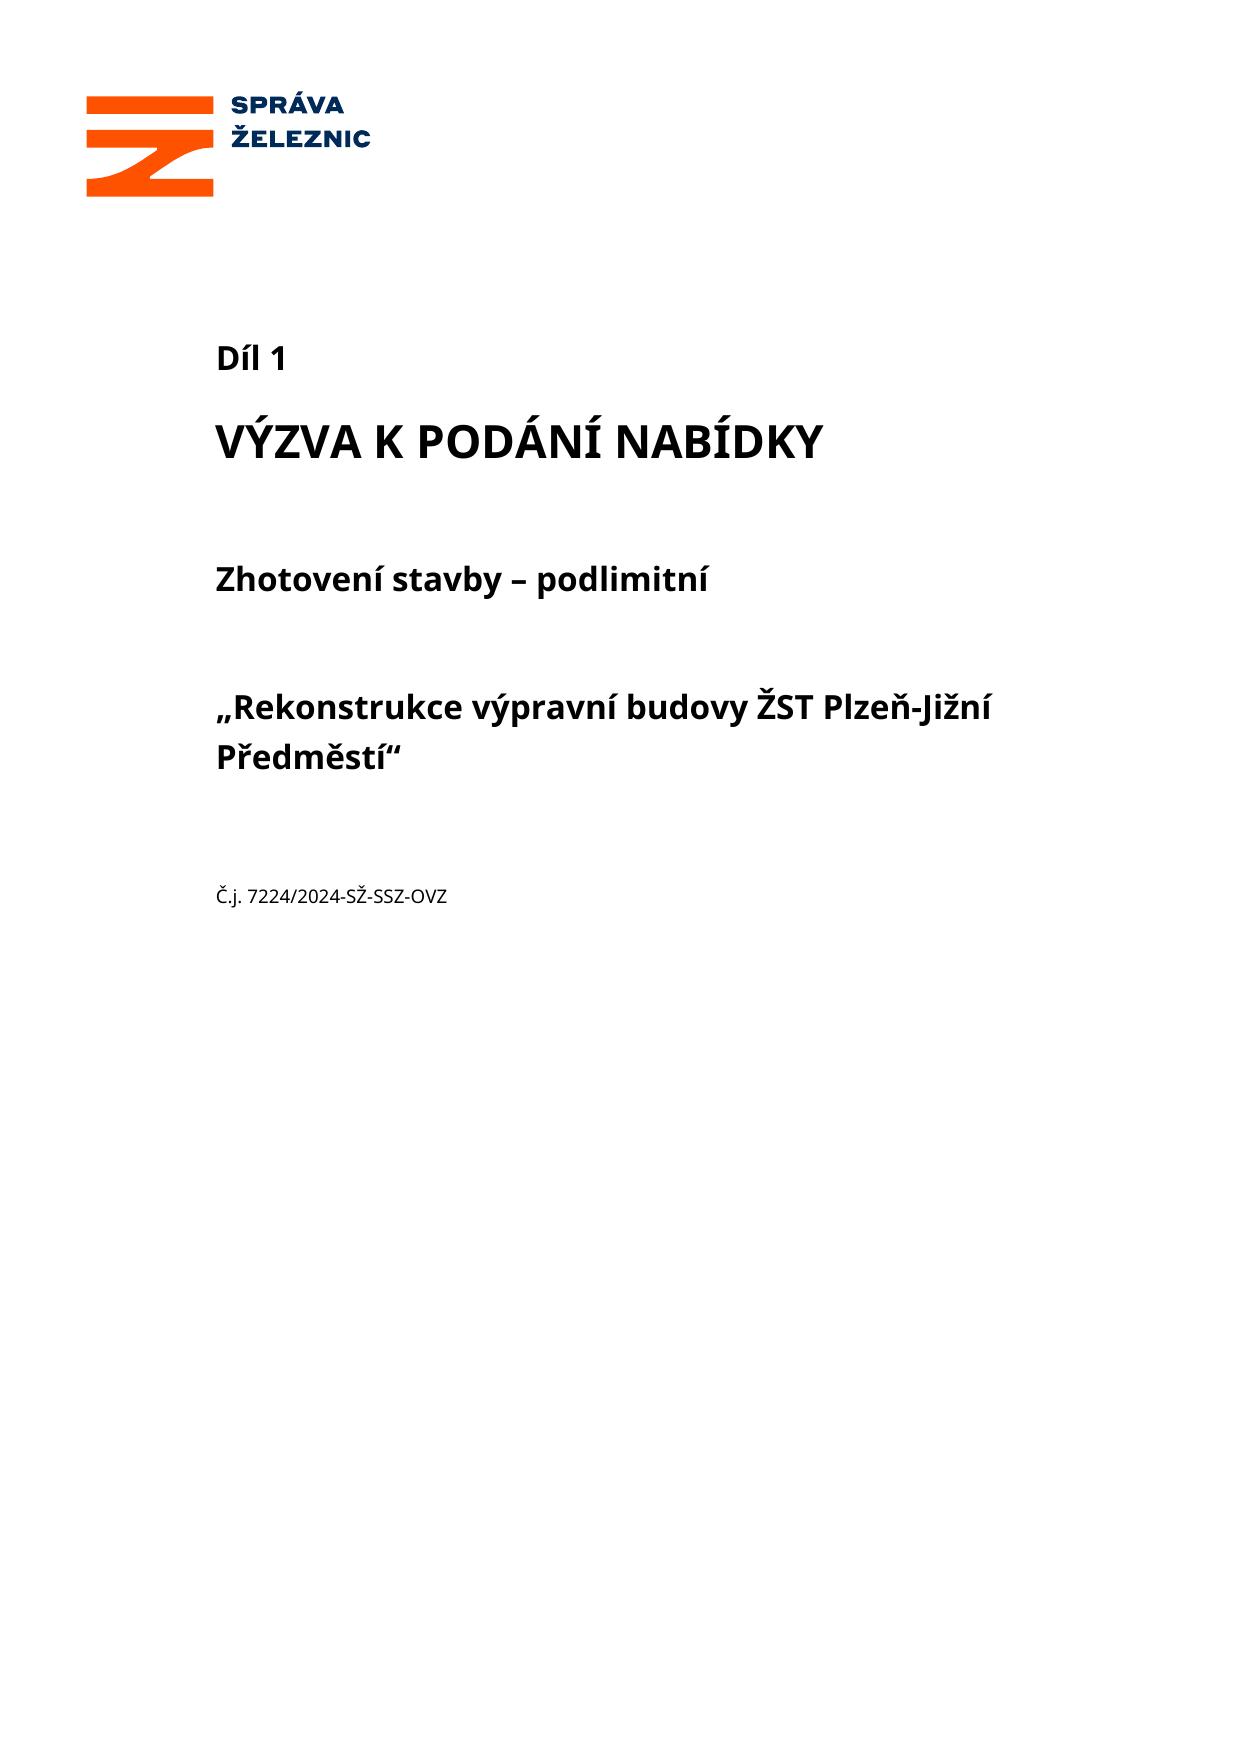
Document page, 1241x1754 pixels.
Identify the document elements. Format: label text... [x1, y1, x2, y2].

list Č.j. 7224/2024-SŽ-SSZ-OVZ [216, 884, 1122, 909]
text VÝZVA K PODÁNÍ NABÍDKY [216, 409, 1122, 472]
text Díl 1 [216, 335, 1122, 380]
text „Rekonstrukce výpravní budovy ŽST Plzeň-Jižní Předměstí“ [216, 684, 1122, 779]
text Zhotovení stavby – podlimitní [216, 556, 1122, 602]
